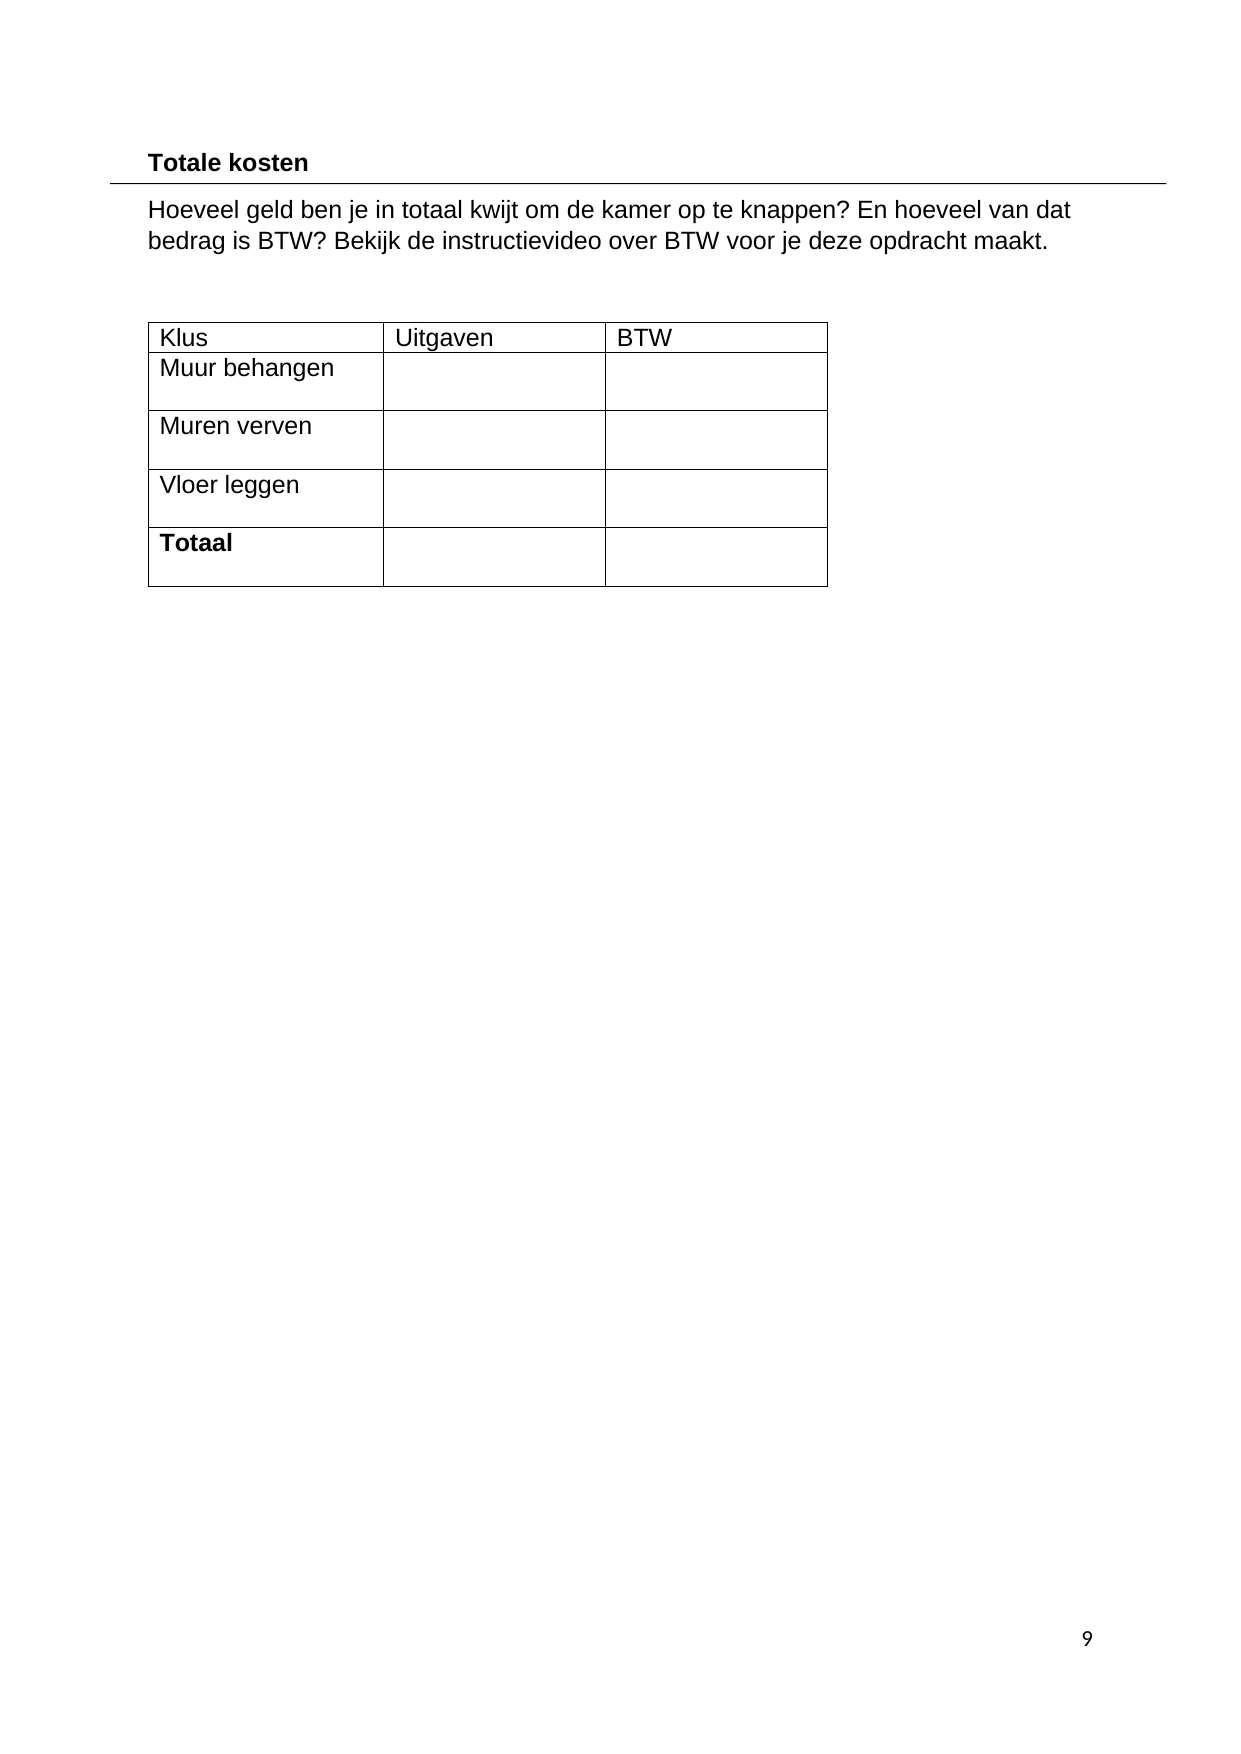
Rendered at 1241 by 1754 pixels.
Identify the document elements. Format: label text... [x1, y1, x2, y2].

table_cell [384, 411, 605, 469]
table_cell Vloer leggen [149, 470, 383, 527]
table_cell [606, 411, 827, 469]
table_cell [606, 470, 827, 527]
table_cell [606, 353, 827, 410]
table_cell Muren verven [149, 411, 383, 469]
table_header BTW [606, 323, 827, 352]
table_cell [384, 528, 605, 586]
table_header Uitgaven [384, 323, 605, 352]
table_cell [384, 353, 605, 410]
table_cell Muur behangen [149, 353, 383, 410]
table_cell [606, 528, 827, 586]
table_cell [384, 470, 605, 527]
text Totale kosten [148, 148, 1093, 176]
text Hoeveel geld ben je in totaal kwijt om de kamer op te knappen? En hoeveel van dat bedrag is BTW? Bekijk de instructievideo over BTW voor je deze opdracht maakt. [148, 195, 1093, 255]
table_header Klus [149, 323, 383, 352]
table_cell Totaal [149, 528, 383, 586]
